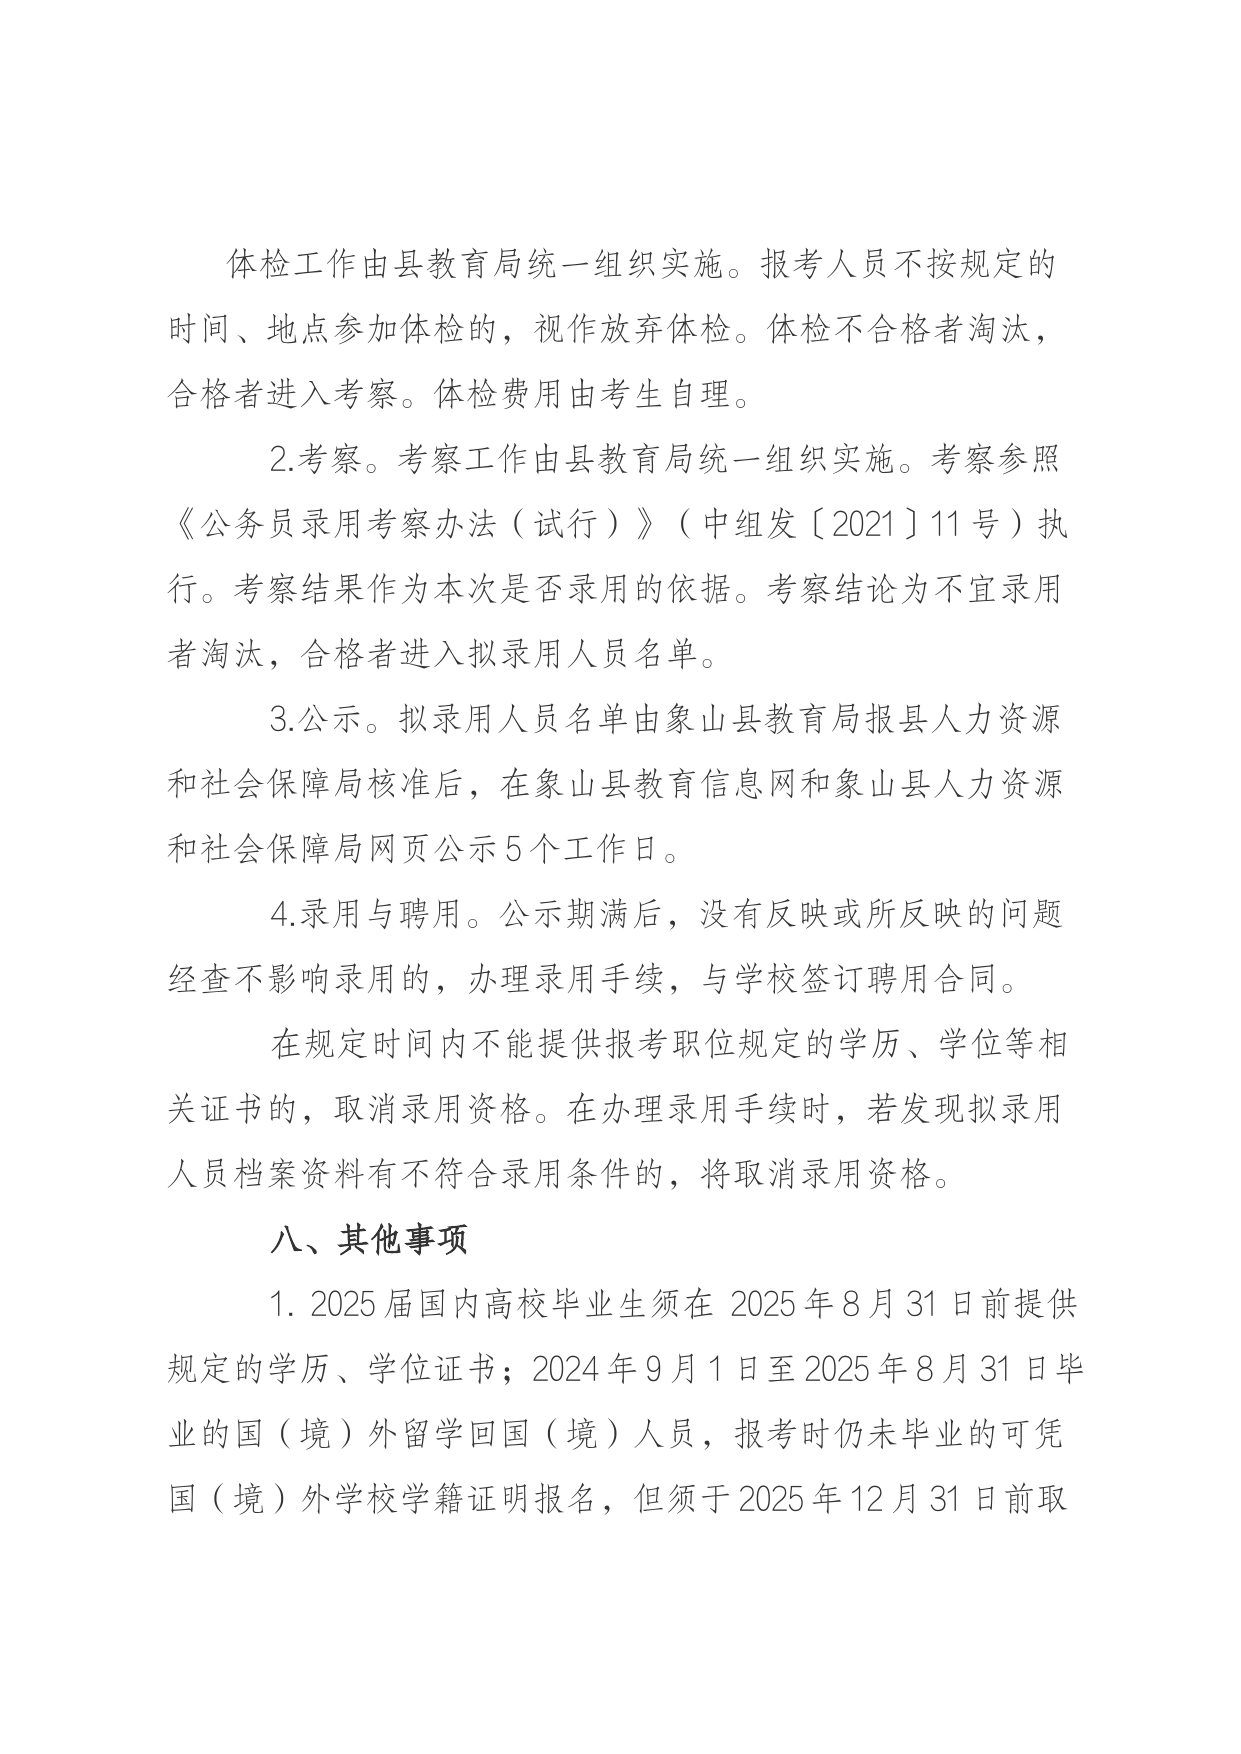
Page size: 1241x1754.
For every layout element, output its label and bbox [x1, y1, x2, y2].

list [165, 233, 1087, 1533]
